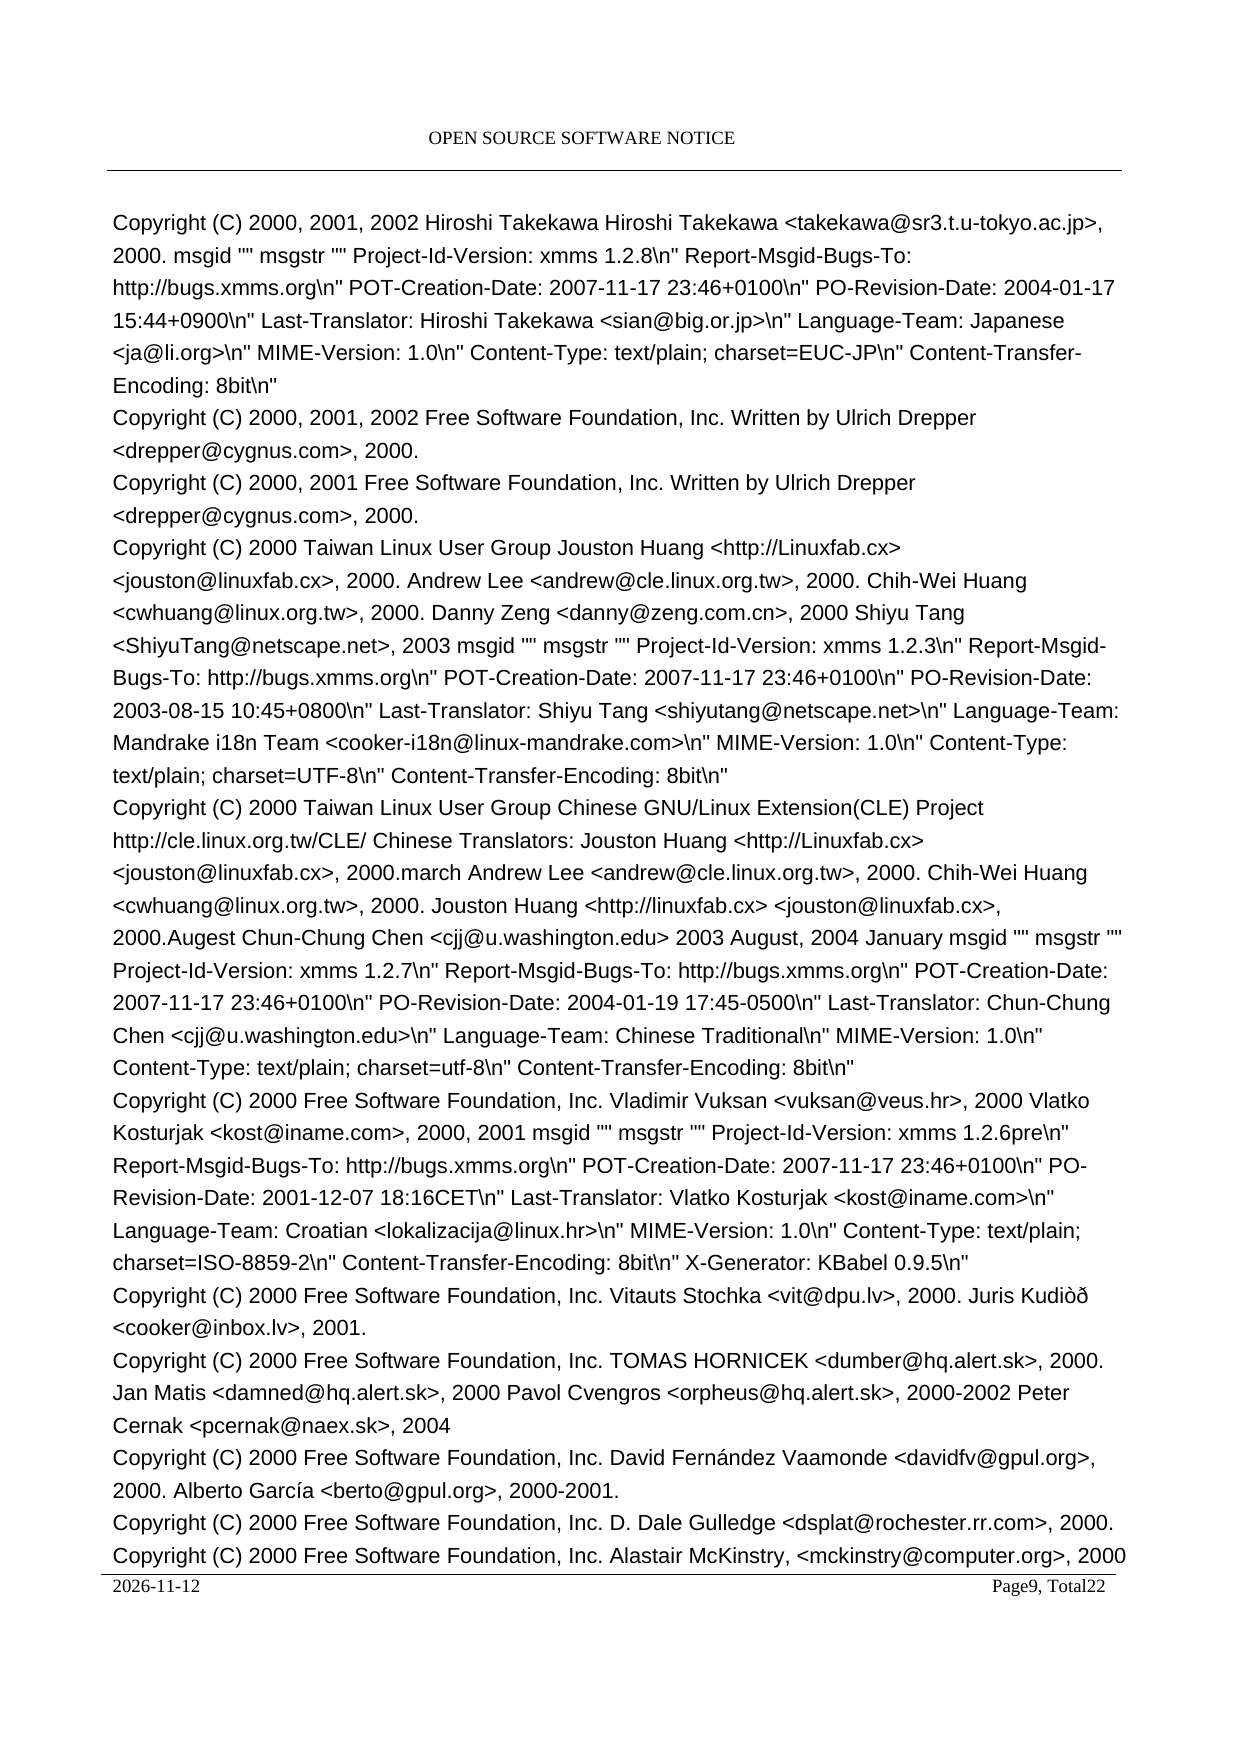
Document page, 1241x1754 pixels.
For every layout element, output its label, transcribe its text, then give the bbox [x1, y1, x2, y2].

text Copyright (C) 2000 Free Software Foundation, Inc. D. Dale Gulledge <dsplat@rochester.rr.com>, 2000. [112, 1506, 1128, 1539]
text Copyright (C) 2000, 2001, 2002 Free Software Foundation, Inc. Written by Ulrich Drepper <drepper@cygnus.com>, 2000. [112, 401, 1128, 466]
text Copyright (C) 2000 Free Software Foundation, Inc. TOMAS HORNICEK <dumber@hq.alert.sk>, 2000. Jan Matis <damned@hq.alert.sk>, 2000 Pavol Cvengros <orpheus@hq.alert.sk>, 2000-2002 Peter Cernak <pcernak@naex.sk>, 2004 [112, 1344, 1128, 1441]
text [112, 1539, 1128, 1571]
text Copyright (C) 2000 Taiwan Linux User Group Chinese GNU/Linux Extension(CLE) Project http://cle.linux.org.tw/CLE/ Chinese Translators: Jouston Huang <http://Linuxfab.cx> <jouston@linuxfab.cx>, 2000.march Andrew Lee <andrew@cle.linux.org.tw>, 2000. Chih-Wei Huang <cwhuang@linux.org.tw>, 2000. Jouston Huang <http://linuxfab.cx> <jouston@linuxfab.cx>, 2000.Augest Chun-Chung Chen <cjj@u.washington.edu> 2003 August, 2004 January msgid "" msgstr "" Project-Id-Version: xmms 1.2.7\n" Report-Msgid-Bugs-To: http://bugs.xmms.org\n" POT-Creation-Date: 2007-11-17 23:46+0100\n" PO-Revision-Date: 2004-01-19 17:45-0500\n" Last-Translator: Chun-Chung Chen <cjj@u.washington.edu>\n" Language-Team: Chinese Traditional\n" MIME-Version: 1.0\n" Content-Type: text/plain; charset=utf-8\n" Content-Transfer-Encoding: 8bit\n" [112, 791, 1128, 1084]
text Copyright (C) 2000 Free Software Foundation, Inc. David Fernández Vaamonde <davidfv@gpul.org>, 2000. Alberto García <berto@gpul.org>, 2000-2001. [112, 1441, 1128, 1506]
text Copyright (C) 2000, 2001 Free Software Foundation, Inc. Written by Ulrich Drepper <drepper@cygnus.com>, 2000. [112, 466, 1128, 531]
text Copyright (C) 2000 Free Software Foundation, Inc. Vladimir Vuksan <vuksan@veus.hr>, 2000 Vlatko Kosturjak <kost@iname.com>, 2000, 2001 msgid "" msgstr "" Project-Id-Version: xmms 1.2.6pre\n" Report-Msgid-Bugs-To: http://bugs.xmms.org\n" POT-Creation-Date: 2007-11-17 23:46+0100\n" PO-Revision-Date: 2001-12-07 18:16CET\n" Last-Translator: Vlatko Kosturjak <kost@iname.com>\n" Language-Team: Croatian <lokalizacija@linux.hr>\n" MIME-Version: 1.0\n" Content-Type: text/plain; charset=ISO-8859-2\n" Content-Transfer-Encoding: 8bit\n" X-Generator: KBabel 0.9.5\n" [112, 1084, 1128, 1279]
text Copyright (C) 2000 Free Software Foundation, Inc. Vitauts Stochka <vit@dpu.lv>, 2000. Juris Kudiòð <cooker@inbox.lv>, 2001. [112, 1279, 1128, 1344]
text Copyright (C) 2000 Taiwan Linux User Group Jouston Huang <http://Linuxfab.cx> <jouston@linuxfab.cx>, 2000. Andrew Lee <andrew@cle.linux.org.tw>, 2000. Chih-Wei Huang <cwhuang@linux.org.tw>, 2000. Danny Zeng <danny@zeng.com.cn>, 2000 Shiyu Tang <ShiyuTang@netscape.net>, 2003 msgid "" msgstr "" Project-Id-Version: xmms 1.2.3\n" Report-Msgid-Bugs-To: http://bugs.xmms.org\n" POT-Creation-Date: 2007-11-17 23:46+0100\n" PO-Revision-Date: 2003-08-15 10:45+0800\n" Last-Translator: Shiyu Tang <shiyutang@netscape.net>\n" Language-Team: Mandrake i18n Team <cooker-i18n@linux-mandrake.com>\n" MIME-Version: 1.0\n" Content-Type: text/plain; charset=UTF-8\n" Content-Transfer-Encoding: 8bit\n" [112, 531, 1128, 791]
text Copyright (C) 2000, 2001, 2002 Hiroshi Takekawa Hiroshi Takekawa <takekawa@sr3.t.u-tokyo.ac.jp>, 2000. msgid "" msgstr "" Project-Id-Version: xmms 1.2.8\n" Report-Msgid-Bugs-To: http://bugs.xmms.org\n" POT-Creation-Date: 2007-11-17 23:46+0100\n" PO-Revision-Date: 2004-01-17 15:44+0900\n" Last-Translator: Hiroshi Takekawa <sian@big.or.jp>\n" Language-Team: Japanese <ja@li.org>\n" MIME-Version: 1.0\n" Content-Type: text/plain; charset=EUC-JP\n" Content-Transfer-Encoding: 8bit\n" [112, 206, 1128, 401]
